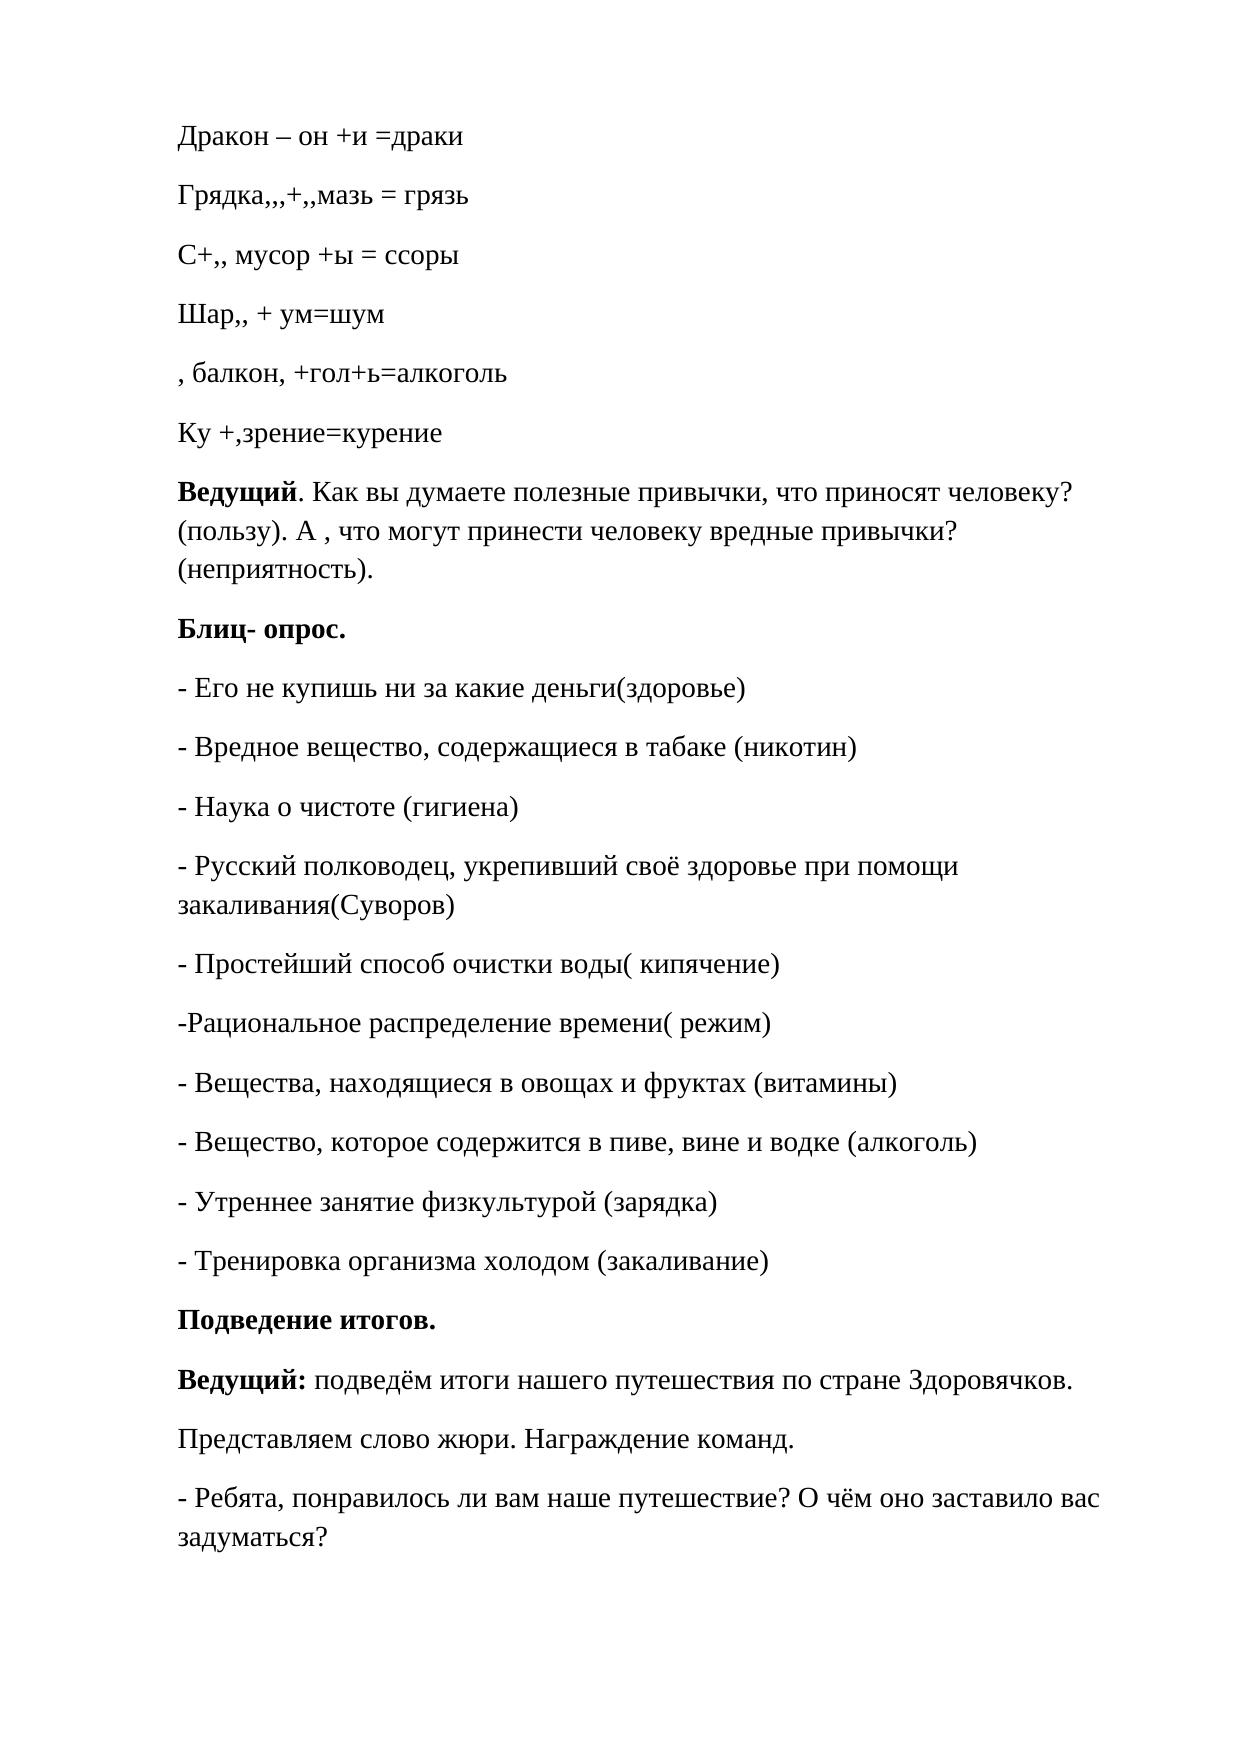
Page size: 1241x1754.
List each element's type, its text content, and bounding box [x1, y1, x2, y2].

text Ведущий: подведём итоги нашего путешествия по стране Здоровячков. [177, 1362, 1152, 1395]
text - Его не купишь ни за какие деньги(здоровье) [177, 670, 1152, 704]
text С+,, мусор +ы = ссоры [177, 237, 1152, 270]
text Подведение итогов. [177, 1302, 1152, 1336]
text Блиц- опрос. [177, 611, 1152, 644]
text - Ребята, понравилось ли вам наше путешествие? О чём оно заставило вас задуматься? [177, 1481, 1152, 1553]
text - Русский полководец, укрепивший своё здоровье при помощи закаливания(Суворов) [177, 848, 1152, 920]
text - Наука о чистоте (гигиена) [177, 789, 1152, 822]
text -Рациональное распределение времени( режим) [177, 1006, 1152, 1039]
text - Вредное вещество, содержащиеся в табаке (никотин) [177, 729, 1152, 763]
text Дракон – он +и =драки [177, 118, 1152, 152]
text - Тренировка организма холодом (закаливание) [177, 1243, 1152, 1277]
text Ведущий. Как вы думаете полезные привычки, что приносят человеку? (пользу). А , что могут принести человеку вредные привычки? (неприятность). [177, 474, 1152, 585]
text - Утреннее занятие физкультурой (зарядка) [177, 1184, 1152, 1217]
text - Вещества, находящиеся в овощах и фруктах (витамины) [177, 1065, 1152, 1098]
text Представляем слово жюри. Награждение команд. [177, 1421, 1152, 1455]
text Шар,, + ум=шум [177, 296, 1152, 330]
text - Вещество, которое содержится в пиве, вине и водке (алкоголь) [177, 1124, 1152, 1158]
text - Простейший способ очистки воды( кипячение) [177, 946, 1152, 980]
text Ку +,зрение=курение [177, 415, 1152, 448]
text Грядка,,,+,,мазь = грязь [177, 177, 1152, 211]
text , балкон, +гол+ь=алкоголь [177, 356, 1152, 389]
